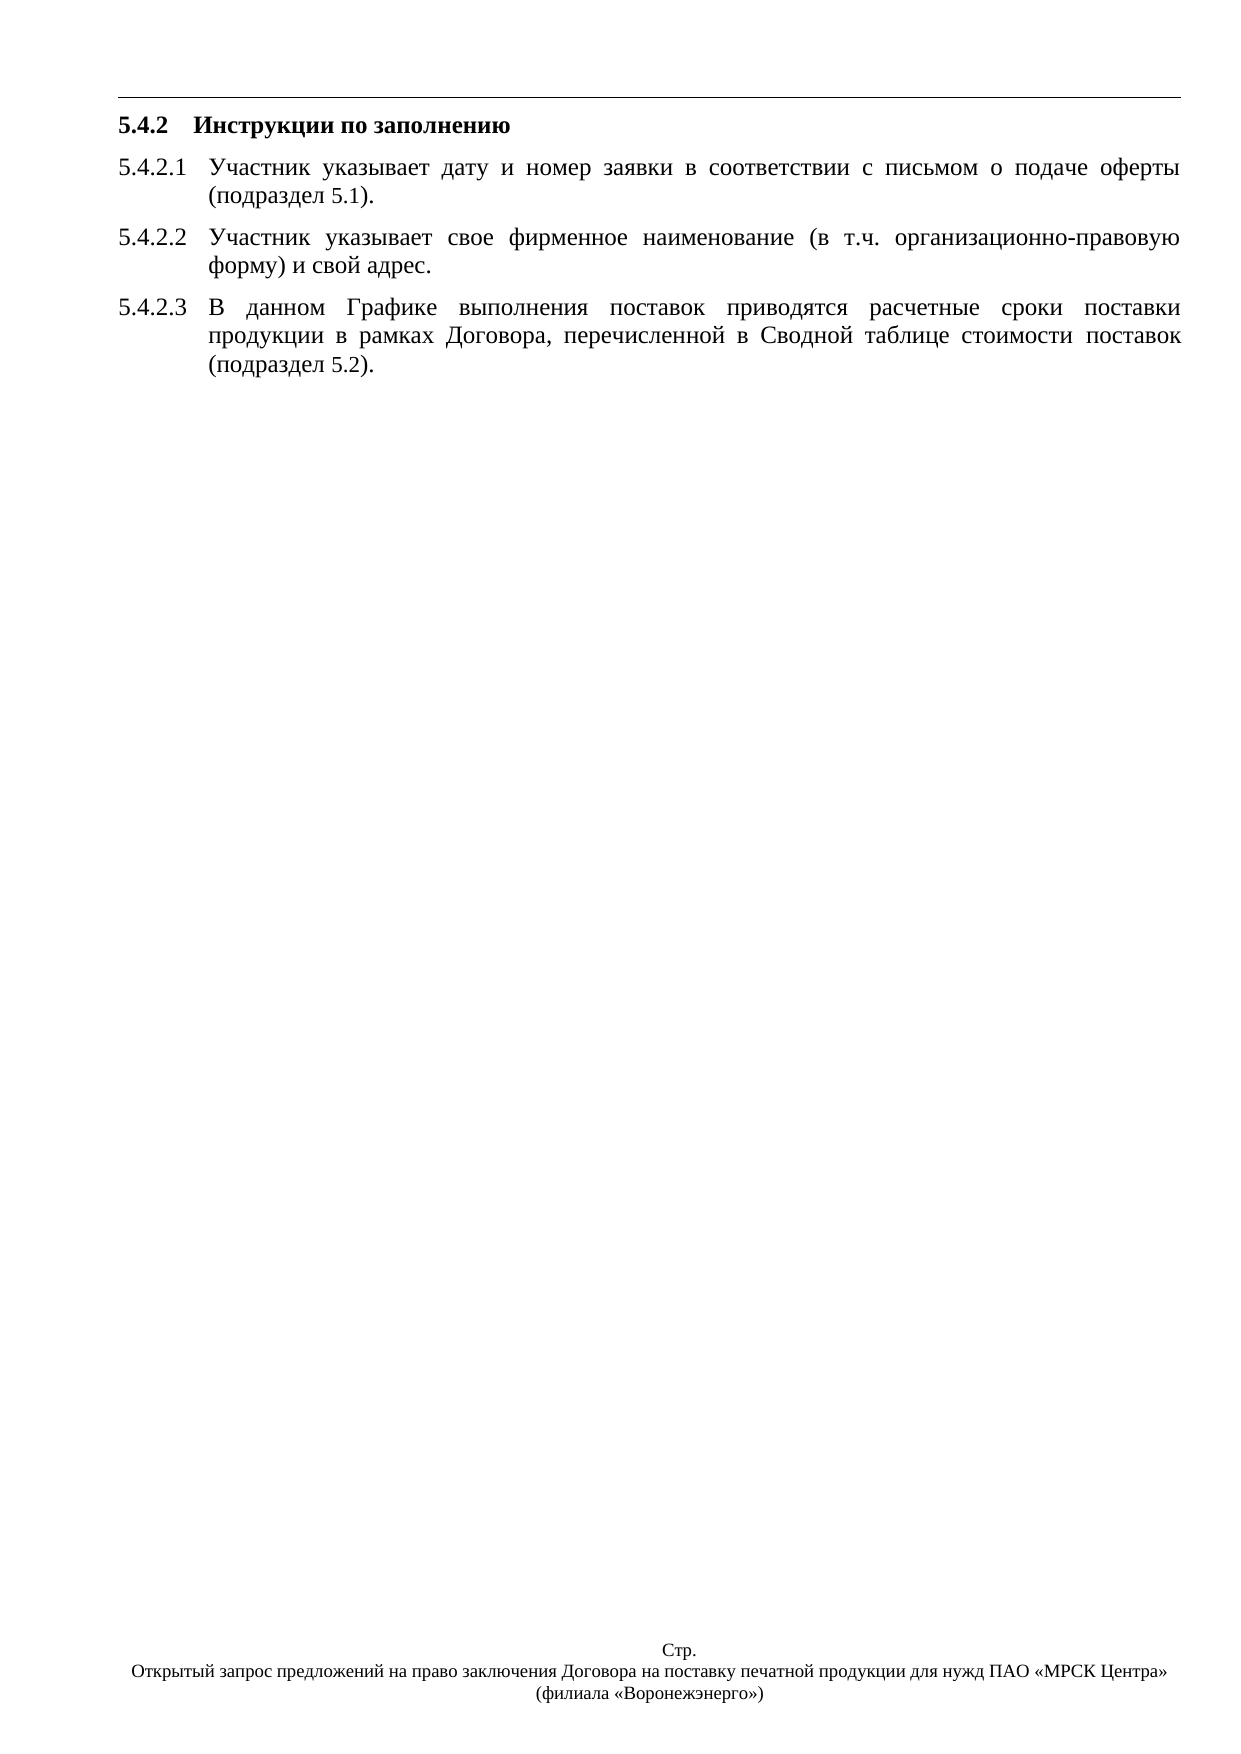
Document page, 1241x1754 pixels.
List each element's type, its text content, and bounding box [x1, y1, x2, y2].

list В данном Графике выполнения поставок приводятся расчетные сроки поставки продукции в рамках Договора, перечисленной в Сводной таблице стоимости поставок (подраздел 5.2). [118, 292, 1181, 378]
list Участник указывает свое фирменное наименование (в т.ч. организационно-правовую форму) и свой адрес. [118, 222, 1181, 279]
list Участник указывает дату и номер заявки в соответствии с письмом о подаче оферты (подраздел 5.1). [118, 152, 1181, 209]
subtitle Инструкции по заполнению [118, 111, 1181, 139]
